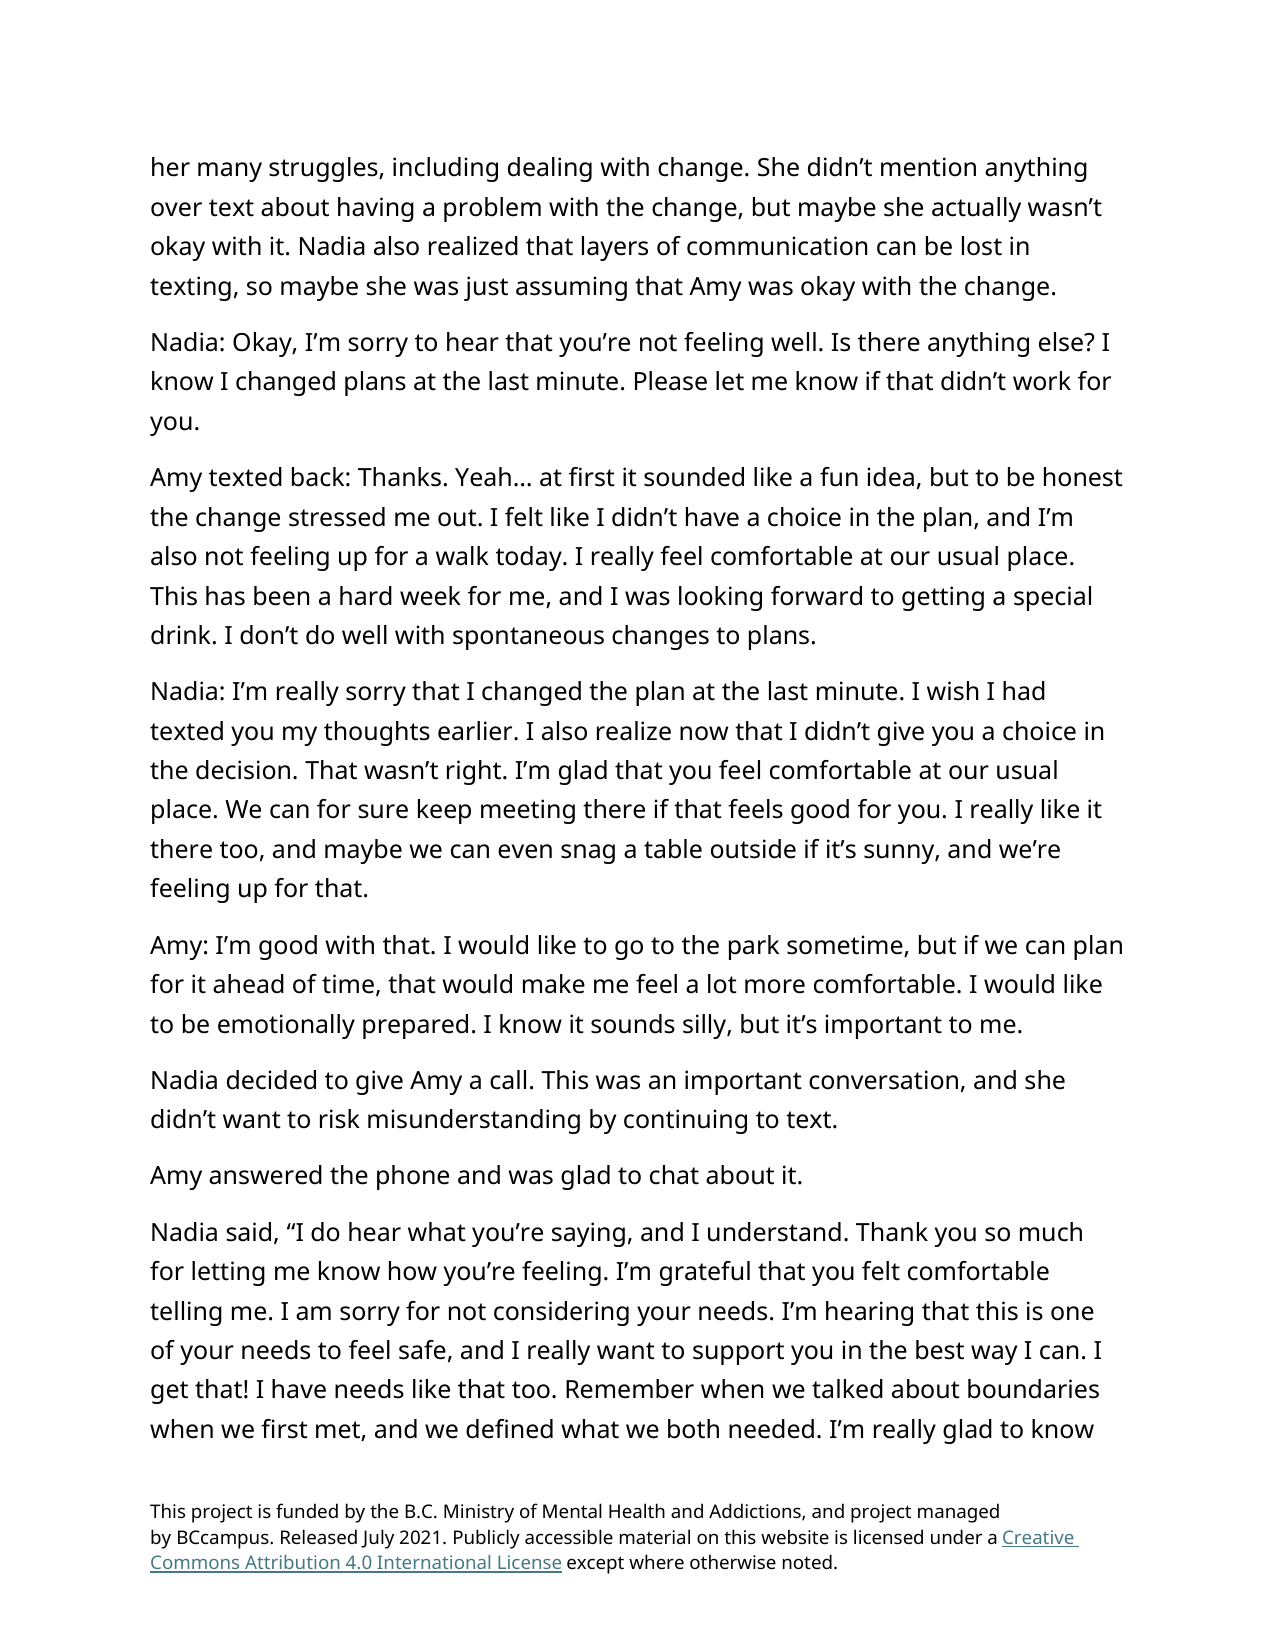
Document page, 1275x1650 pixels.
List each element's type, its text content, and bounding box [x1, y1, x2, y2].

text Nadia: I’m really sorry that I changed the plan at the last minute. I wish I had texted you my thoughts earlier. I also realize now that I didn’t give you a choice in the decision. That wasn’t right. I’m glad that you feel comfortable at our usual place. We can for sure keep meeting there if that feels good for you. I really like it there too, and maybe we can even snag a table outside if it’s sunny, and we’re feeling up for that. [150, 674, 1125, 905]
text Amy texted back: Thanks. Yeah… at first it sounded like a fun idea, but to be honest the change stressed me out. I felt like I didn’t have a choice in the plan, and I’m also not feeling up for a walk today. I really feel comfortable at our usual place. This has been a hard week for me, and I was looking forward to getting a special drink. I don’t do well with spontaneous changes to plans. [150, 460, 1125, 652]
text Amy: I’m good with that. I would like to go to the park sometime, but if we can plan for it ahead of time, that would make me feel a lot more comfortable. I would like to be emotionally prepared. I know it sounds silly, but it’s important to me. [150, 927, 1125, 1040]
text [150, 150, 1125, 302]
text Nadia: Okay, I’m sorry to hear that you’re not feeling well. Is there anything else? I know I changed plans at the last minute. Please let me know if that didn’t work for you. [150, 324, 1125, 438]
text Amy answered the phone and was glad to chat about it. [150, 1158, 1125, 1192]
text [150, 1214, 1125, 1446]
text Nadia decided to give Amy a call. This was an important conversation, and she didn’t want to risk misunderstanding by continuing to text. [150, 1062, 1125, 1136]
